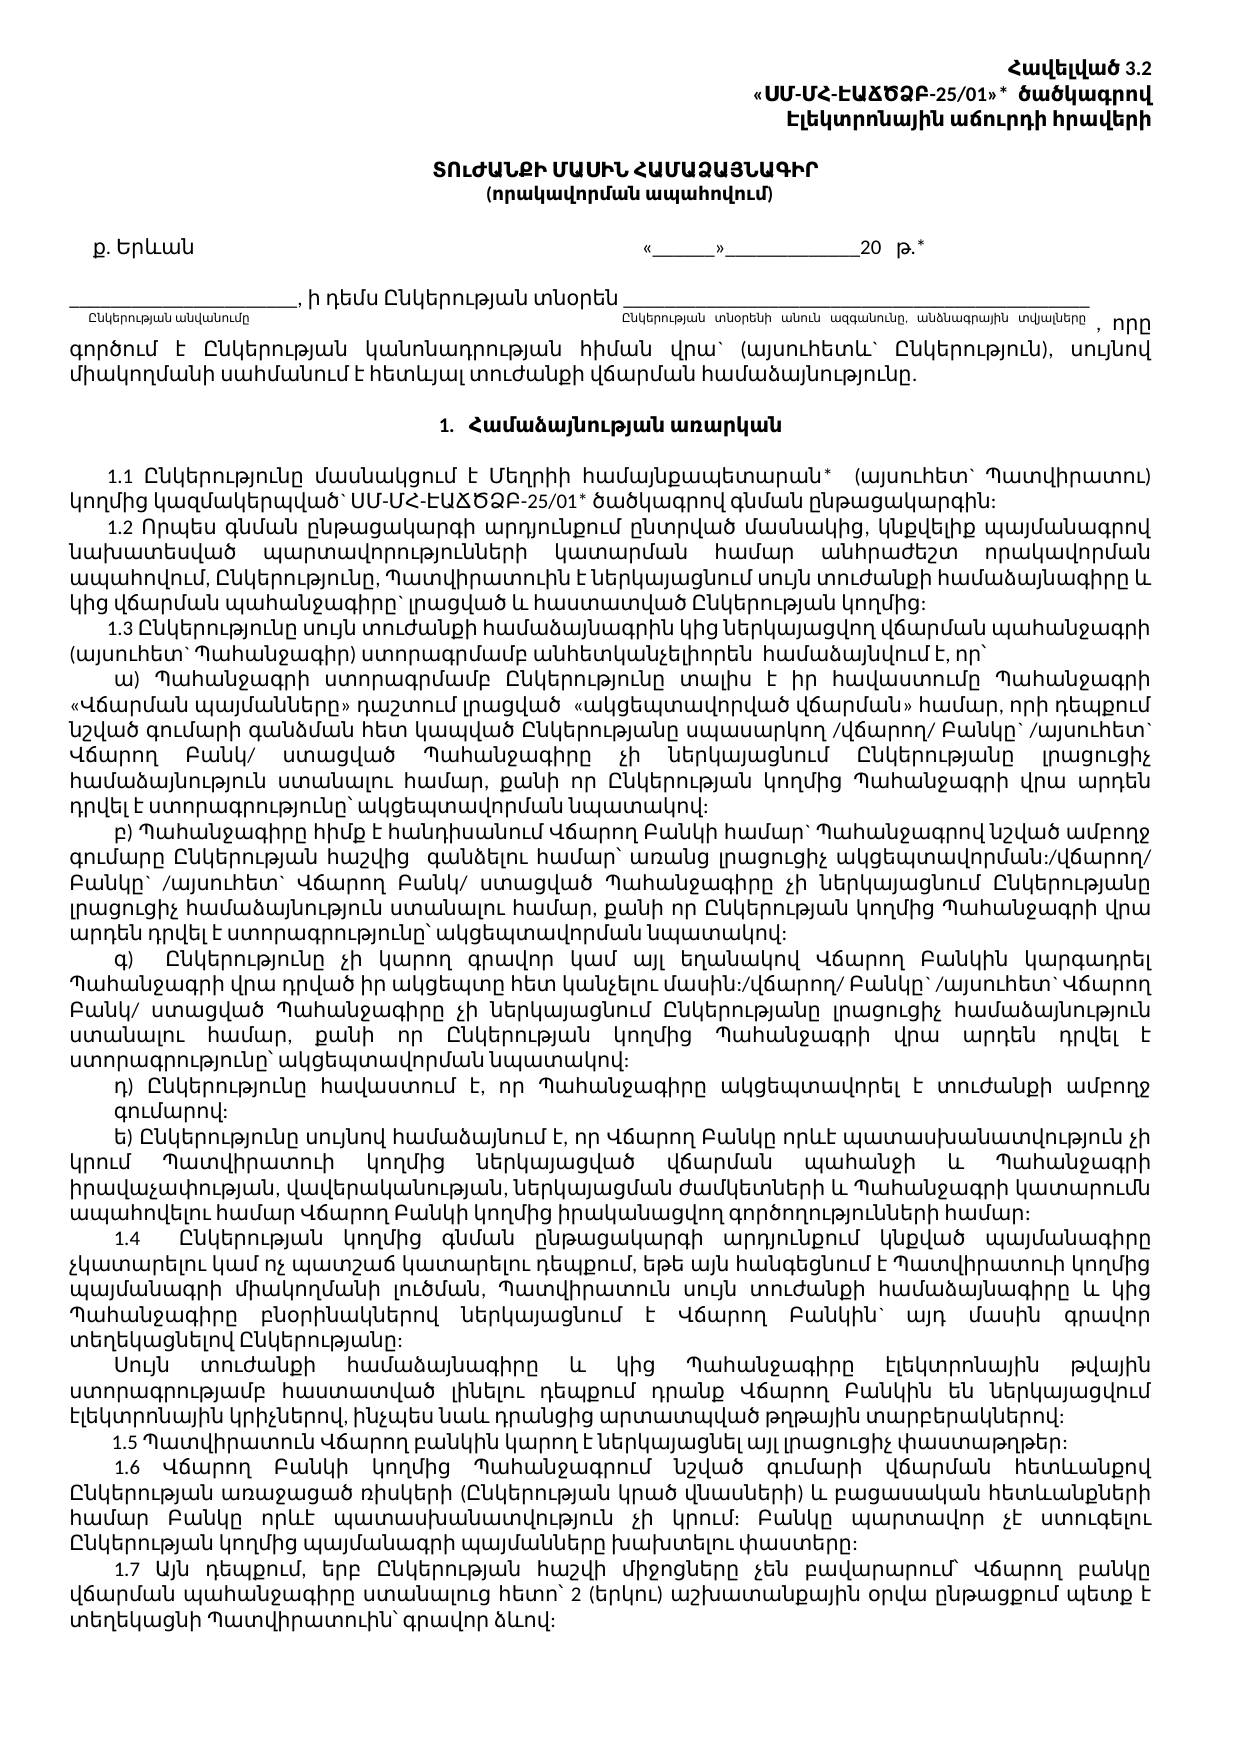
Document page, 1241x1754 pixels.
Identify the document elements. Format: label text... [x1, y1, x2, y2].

text 1.3 Ընկերությունը սույն տուժանքի համաձայնագրին կից ներկայացվող վճարման պահանջագրի (այսուհետ` Պահանջագիր) ստորագրմամբ անհետկանչելիորեն համաձայնվում է, որ՝ [69, 616, 1152, 666]
text Ընկերության անվանումը Ընկերության տնօրենի անուն ազգանունը, անձնագրային տվյալները , որը գործում է Ընկերության կանոնադրության հիման վրա` (այսուհետև` Ընկերություն), սույնով միակողմանի սահմանում է հետևյալ տուժանքի վճարման համաձայնությունը. [69, 311, 1152, 387]
text գ) Ընկերությունը չի կարող գրավոր կամ այլ եղանակով Վճարող Բանկին կարգադրել Պահանջագրի վրա դրված իր ակցեպտը հետ կանչելու մասին:/վճարող/ Բանկը` /այսուհետ` Վճարող Բանկ/ ստացված Պահանջագիրը չի ներկայացնում Ընկերությանը լրացուցիչ համաձայնություն ստանալու համար, քանի որ Ընկերության կողմից Պահանջագրի վրա արդեն դրվել է ստորագրությունը՝ ակցեպտավորման նպատակով: [69, 946, 1152, 1073]
text 1.5 Պատվիրատուն Վճարող բանկին կարող է ներկայացնել այլ լրացուցիչ փաստաթղթեր: [69, 1429, 1152, 1454]
text Էլեկտրոնային աճուրդի հրավերի [69, 106, 1152, 132]
text բ) Պահանջագիրը հիմք է հանդիսանում Վճարող Բանկի համար` Պահանջագրով նշված ամբողջ գումարը Ընկերության հաշվից գանձելու համար՝ առանց լրացուցիչ ակցեպտավորման:/վճարող/ Բանկը` /այսուհետ` Վճարող Բանկ/ ստացված Պահանջագիրը չի ներկայացնում Ընկերությանը լրացուցիչ համաձայնություն ստանալու համար, քանի որ Ընկերության կողմից Պահանջագրի վրա արդեն դրվել է ստորագրությունը՝ ակցեպտավորման նպատակով: [69, 819, 1152, 946]
text Հավելված 3.2 [69, 56, 1152, 81]
text ______________________, ի դեմս Ընկերության տնօրեն _____________________________________________ [69, 285, 1152, 311]
text դ) Ընկերությունը հավաստում է, որ Պահանջագիրը ակցեպտավորել է տուժանքի ամբողջ գումարով: [113, 1073, 1152, 1124]
text Սույն տուժանքի համաձայնագիրը և կից Պահանջագիրը էլեկտրոնային թվային ստորագրությամբ հաստատված լինելու դեպքում դրանք Վճարող Բանկին են ներկայացվում էլեկտրոնային կրիչներով, ինչպես նաև դրանցից արտատպված թղթային տարբերակներով: [69, 1353, 1152, 1429]
text ե) Ընկերությունը սույնով համաձայնում է, որ Վճարող Բանկը որևէ պատասխանատվություն չի կրում Պատվիրատուի կողմից ներկայացված վճարման պահանջի և Պահանջագրի իրավաչափության, վավերականության, ներկայացման ժամկետների և Պահանջագրի կատարումն ապահովելու համար Վճարող Բանկի կողմից իրականացվող գործողությունների համար: [69, 1124, 1152, 1226]
text 1.6 Վճարող Բանկի կողմից Պահանջագրում նշված գումարի վճարման հետևանքով Ընկերության առաջացած ռիսկերի (Ընկերության կրած վնասների) և բացասական հետևանքների համար Բանկը որևէ պատասխանատվություն չի կրում: Բանկը պարտավոր չէ ստուգելու Ընկերության կողմից պայմանագրի պայմանները խախտելու փաստերը: [69, 1454, 1152, 1556]
text ա) Պահանջագրի ստորագրմամբ Ընկերությունը տալիս է իր հավաստումը Պահանջագրի «Վճարման պայմանները» դաշտում լրացված «ակցեպտավորված վճարման» համար, որի դեպքում նշված գումարի գանձման հետ կապված Ընկերությանը սպասարկող /վճարող/ Բանկը` /այսուհետ` Վճարող Բանկ/ ստացված Պահանջագիրը չի ներկայացնում Ընկերությանը լրացուցիչ համաձայնություն ստանալու համար, քանի որ Ընկերության կողմից Պահանջագրի վրա արդեն դրվել է ստորագրությունը՝ ակցեպտավորման նպատակով: [69, 666, 1152, 819]
text 1. Համաձայնության առարկան [69, 412, 1152, 438]
text 1.2 Որպես գնման ընթացակարգի արդյունքում ընտրված մասնակից, կնքվելիք պայմանագրով նախատեսված պարտավորությունների կատարման համար անհրաժեշտ որակավորման ապահովում, Ընկերությունը, Պատվիրատուին է ներկայացնում սույն տուժանքի համաձայնագիրը և կից վճարման պահանջագիրը` լրացված և հաստատված Ընկերության կողմից: [69, 514, 1152, 616]
text ք. Երևան «______»_____________20 թ.* [69, 234, 1152, 260]
text (որակավորման ապահովում) [69, 183, 1152, 206]
text 1.7 Այն դեպքում, երբ Ընկերության հաշվի միջոցները չեն բավարարում՝ Վճարող բանկը վճարման պահանջագիրը ստանալուց հետո՝ 2 (երկու) աշխատանքային օրվա ընթացքում պետք է տեղեկացնի Պատվիրատուին՝ գրավոր ձևով: [69, 1556, 1152, 1632]
text 1.4 Ընկերության կողմից գնման ընթացակարգի արդյունքում կնքված պայմանագիրը չկատարելու կամ ոչ պատշաճ կատարելու դեպքում, եթե այն հանգեցնում է Պատվիրատուի կողմից պայմանագրի միակողմանի լուծման, Պատվիրատուն սույն տուժանքի համաձայնագիրը և կից Պահանջագիրը բնօրինակներով ներկայացնում է Վճարող Բանկին` այդ մասին գրավոր տեղեկացնելով Ընկերությանը: [69, 1226, 1152, 1353]
text ՏՈւԺԱՆՔԻ ՄԱՍԻՆ ՀԱՄԱՁԱՅՆԱԳԻՐ [69, 157, 1152, 183]
text «ՍՄ-ՄՀ-ԷԱՃԾՁԲ-25/01»* ծածկագրով [69, 81, 1152, 106]
text 1.1 Ընկերությունը մասնակցում է Մեղրիի համայնքապետարան* (այսուհետ` Պատվիրատու) կողմից կազմակերպված` ՍՄ-ՄՀ-ԷԱՃԾՁԲ-25/01* ծածկագրով գնման ընթացակարգին: [69, 463, 1152, 514]
